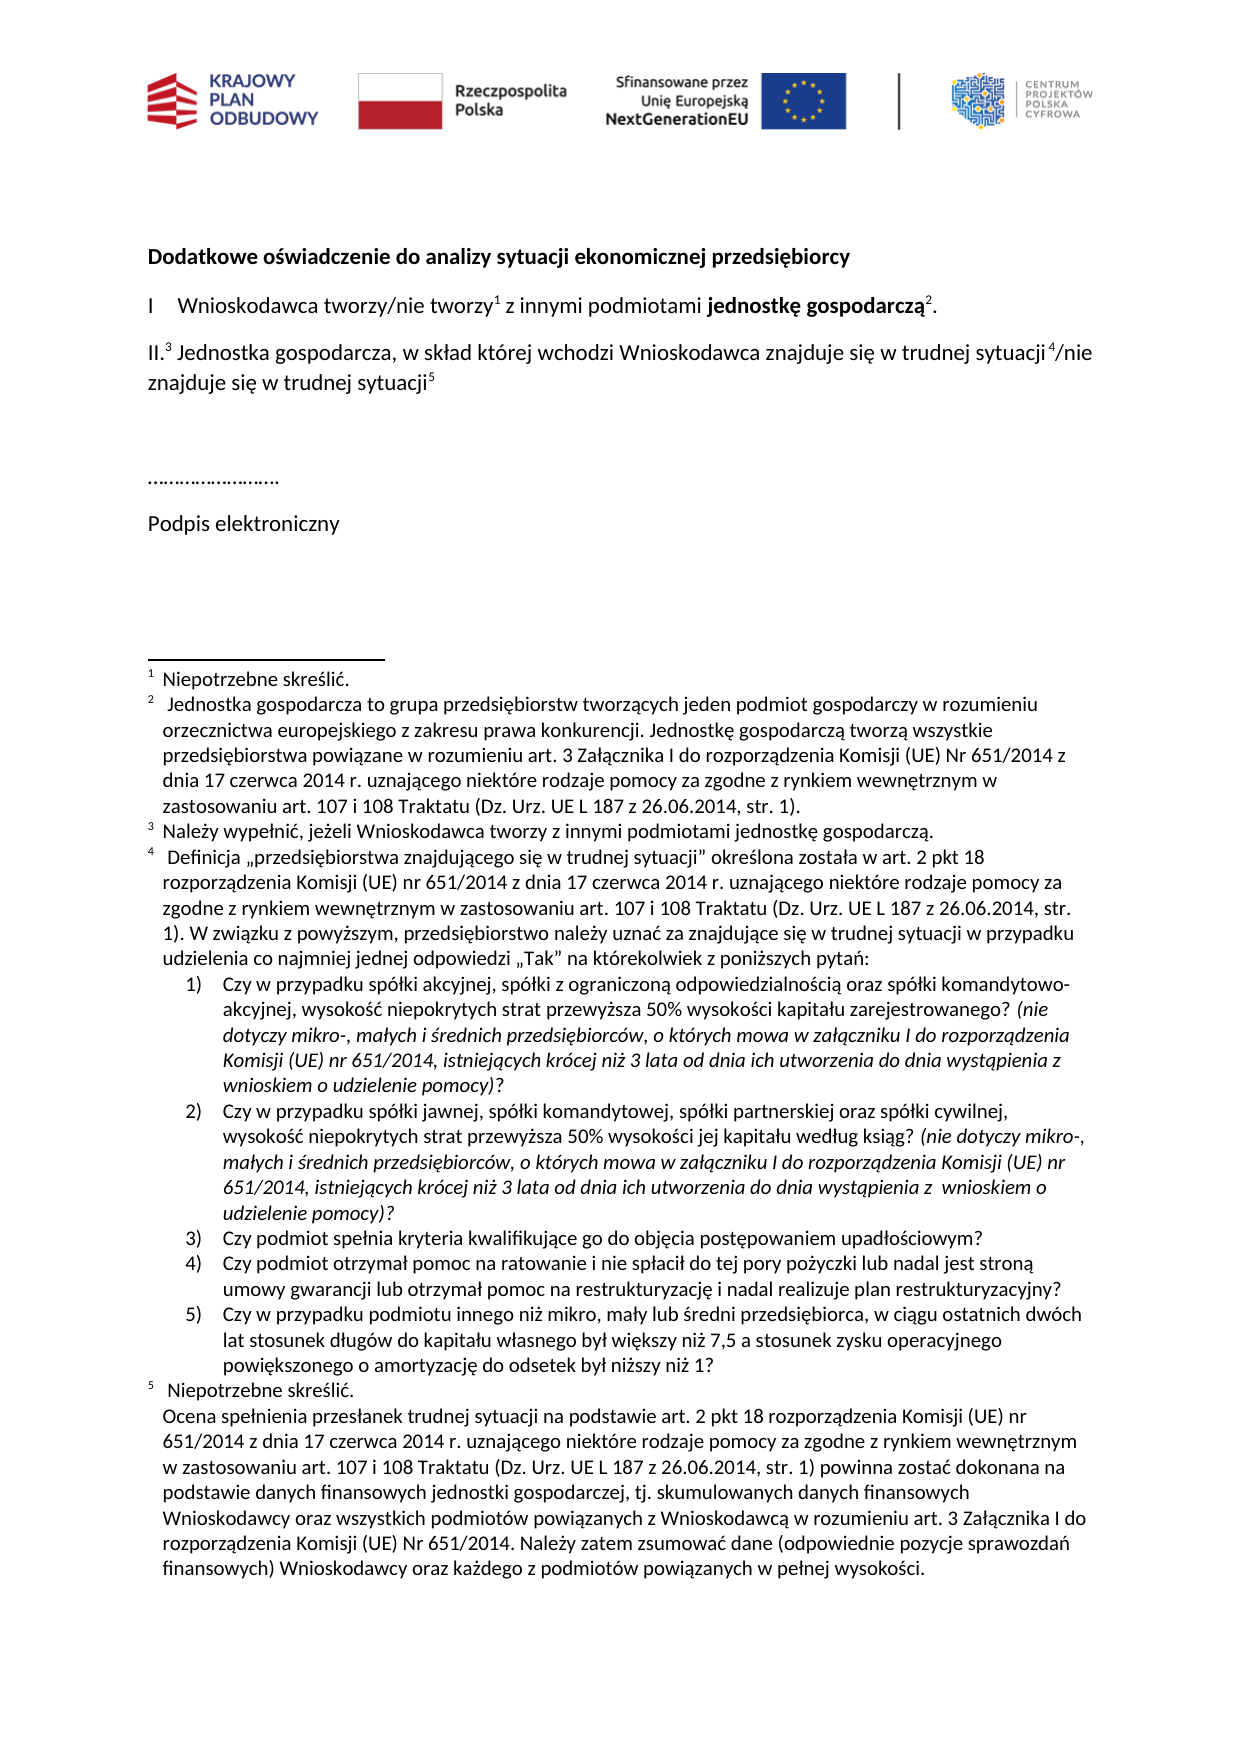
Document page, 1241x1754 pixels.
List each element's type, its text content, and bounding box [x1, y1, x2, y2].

list I Wnioskodawca tworzy/nie tworzy z innymi podmiotami jednostkę gospodarczą. [148, 291, 1093, 319]
picture [147, 73, 1093, 130]
text Dodatkowe oświadczenie do analizy sytuacji ekonomicznej przedsiębiorcy [148, 242, 1093, 270]
text Podpis elektroniczny [148, 509, 1088, 537]
text II. Jednostka gospodarcza, w skład której wchodzi Wnioskodawca znajduje się w trudnej sytuacji/nie znajduje się w trudnej sytuacji [148, 338, 1093, 396]
text ……………………. [148, 462, 1088, 490]
